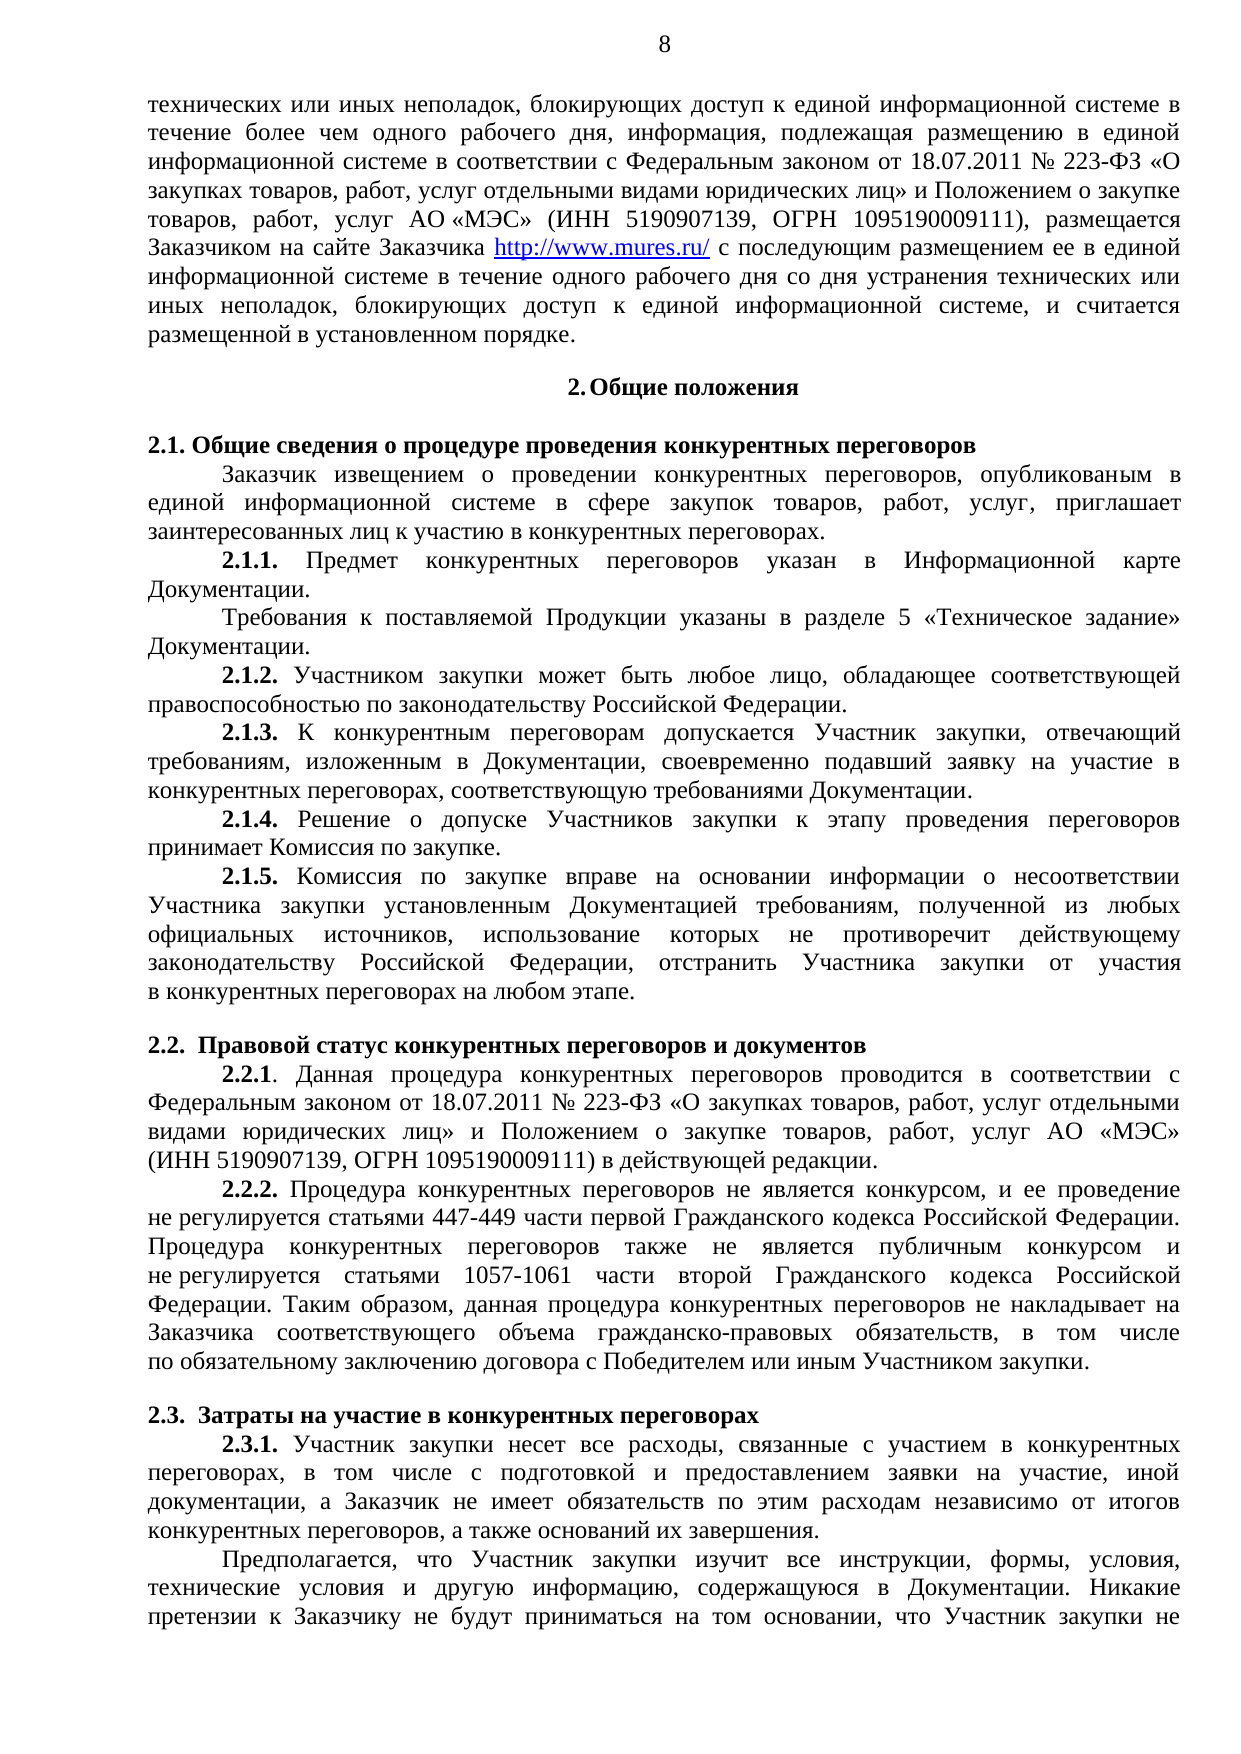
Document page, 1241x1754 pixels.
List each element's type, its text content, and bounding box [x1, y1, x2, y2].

list Общие положения [185, 372, 1181, 401]
text 2.2. Правовой статус конкурентных переговоров и документов [148, 1030, 1181, 1059]
text 2.1.2. Участником закупки может быть любое лицо, обладающее соответствующей правоспособностью по законодательству Российской Федерации. [148, 660, 1181, 717]
text 2.2.2. Процедура конкурентных переговоров не является конкурсом, и ее проведение не регулируется статьями 447-449 части первой Гражданского кодекса Российской Федерации. Процедура конкурентных переговоров также не является публичным конкурсом и не регулируется статьями 1057-1061 части второй Гражданского кодекса Российской Федерации. Таким образом, данная процедура конкурентных переговоров не накладывает на Заказчика соответствующего объема гражданско-правовых обязательств, в том числе по обязательному заключению договора с Победителем или иным Участником закупки. [148, 1174, 1181, 1375]
text 2.3. Затраты на участие в конкурентных переговорах [148, 1400, 1181, 1429]
text Заказчик извещением о проведении конкурентных переговоров, опубликованым в единой информационной системе в сфере закупок товаров, работ, услуг, приглашает заинтересованных лиц к участию в конкурентных переговорах. [148, 459, 1181, 545]
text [148, 1544, 1181, 1630]
text 2.1.1. Предмет конкурентных переговоров указан в Информационной карте Документации. [148, 545, 1181, 602]
text 2.1.5. Комиссия по закупке вправе на основании информации о несоответствии Участника закупки установленным Документацией требованиям, полученной из любых официальных источников, использование которых не противоречит действующему законодательству Российской Федерации, отстранить Участника закупки от участия в конкурентных переговорах на любом этапе. [148, 861, 1181, 1005]
text 2.2.1. Данная процедура конкурентных переговоров проводится в соответствии с Федеральным законом от 18.07.2011 № 223-ФЗ «О закупках товаров, работ, услуг отдельными видами юридических лиц» и Положением о закупке товаров, работ, услуг АО «МЭС» (ИНН 5190907139, ОГРН 1095190009111) в действующей редакции. [148, 1059, 1181, 1174]
text Требования к поставляемой Продукции указаны в разделе 5 «Техническое задание» Документации. [148, 602, 1181, 660]
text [148, 89, 1181, 347]
text 2.1.4. Решение о допуске Участников закупки к этапу проведения переговоров принимает Комиссия по закупке. [148, 804, 1181, 861]
text 2.1. Общие сведения о процедуре проведения конкурентных переговоров [148, 430, 1181, 459]
text 2.1.3. К конкурентным переговорам допускается Участник закупки, отвечающий требованиям, изложенным в Документации, своевременно подавший заявку на участие в конкурентных переговорах, соответствующую требованиями Документации. [148, 717, 1181, 804]
text 2.3.1. Участник закупки несет все расходы, связанные с участием в конкурентных переговорах, в том числе с подготовкой и предоставлением заявки на участие, иной документации, а Заказчик не имеет обязательств по этим расходам независимо от итогов конкурентных переговоров, а также оснований их завершения. [148, 1429, 1181, 1544]
